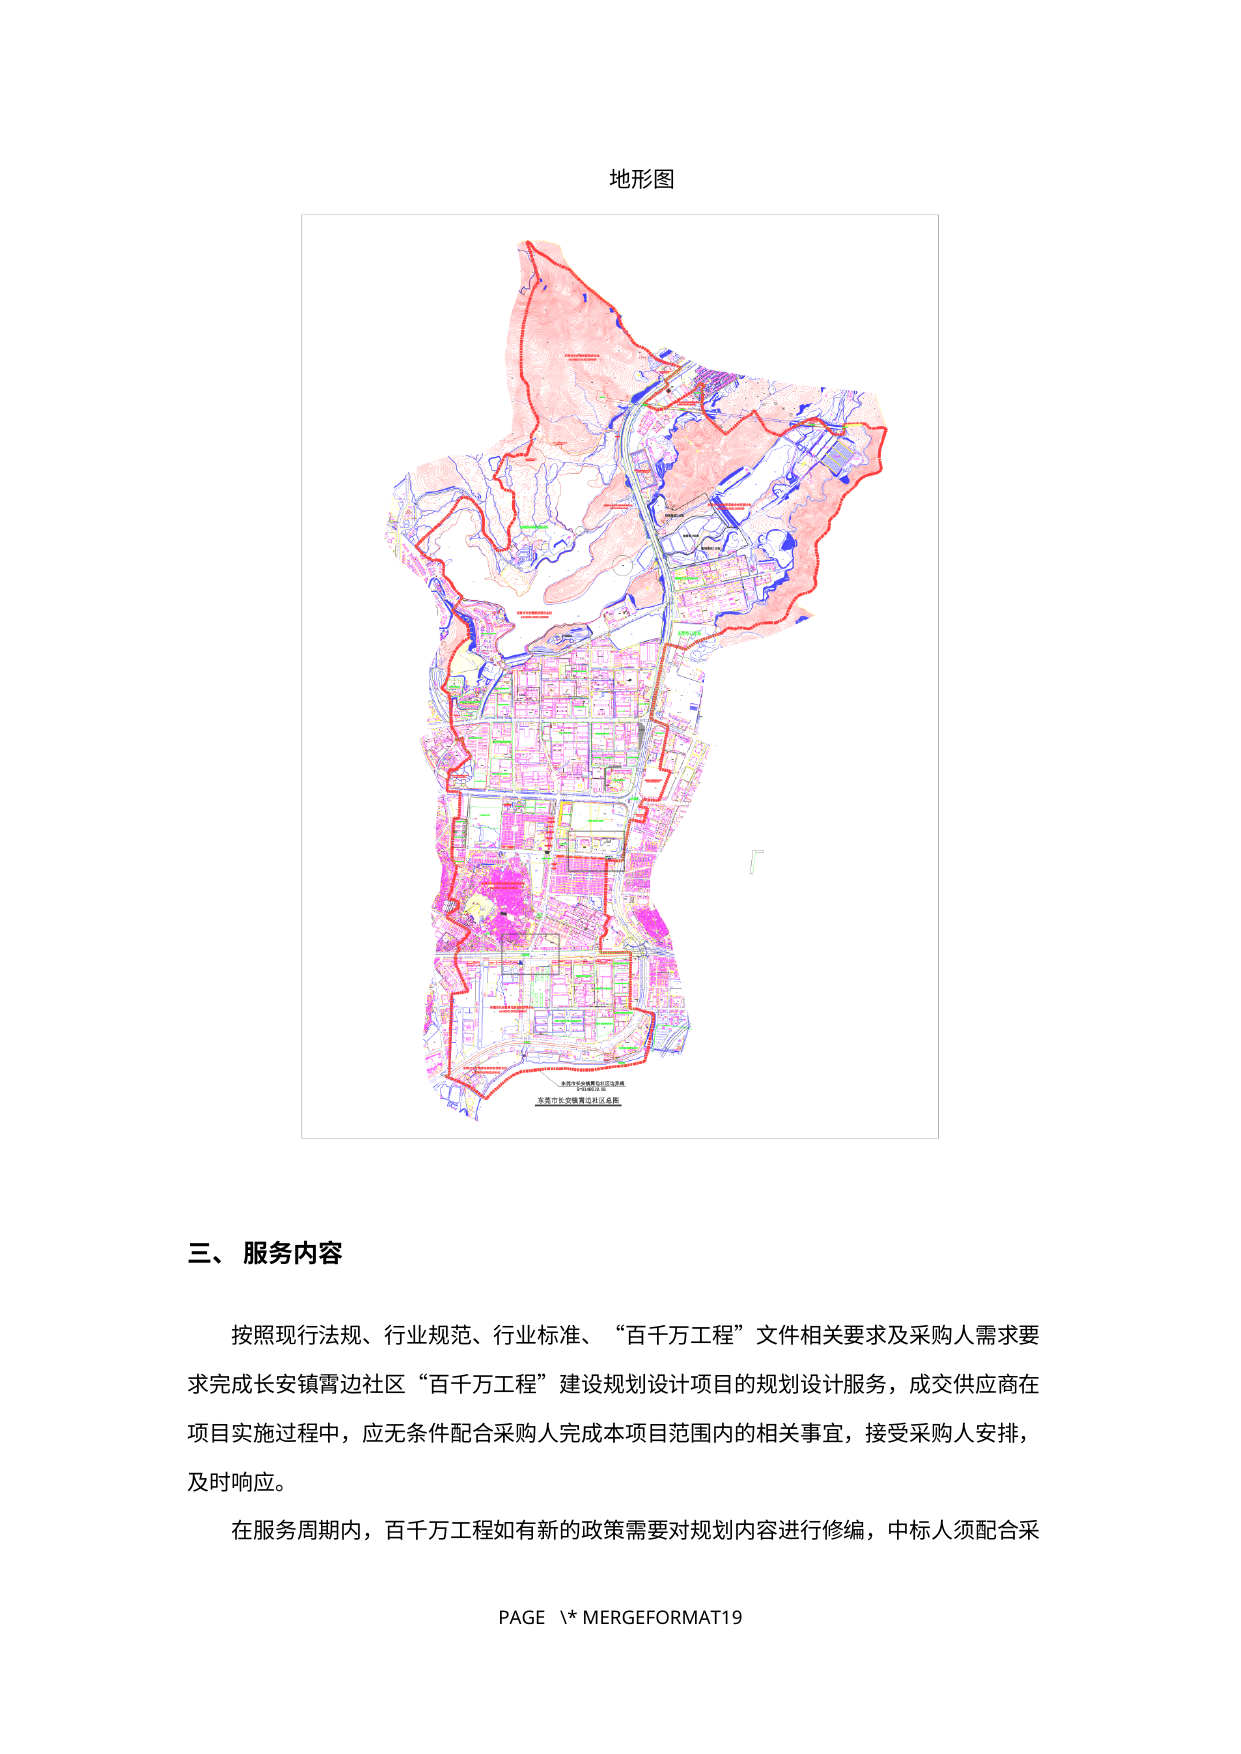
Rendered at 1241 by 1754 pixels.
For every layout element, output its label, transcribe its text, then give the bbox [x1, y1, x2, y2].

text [187, 1513, 1053, 1545]
list 服务内容 [187, 1219, 1053, 1284]
picture [285, 210, 955, 1158]
text 按照现行法规、行业规范、行业标准、“百千万工程”文件相关要求及采购人需求要求完成长安镇霄边社区“百千万工程”建设规划设计项目的规划设计服务，成交供应商在项目实施过程中，应无条件配合采购人完成本项目范围内的相关事宜，接受采购人安排，及时响应。 [187, 1318, 1053, 1497]
text 地形图 [187, 162, 1053, 194]
